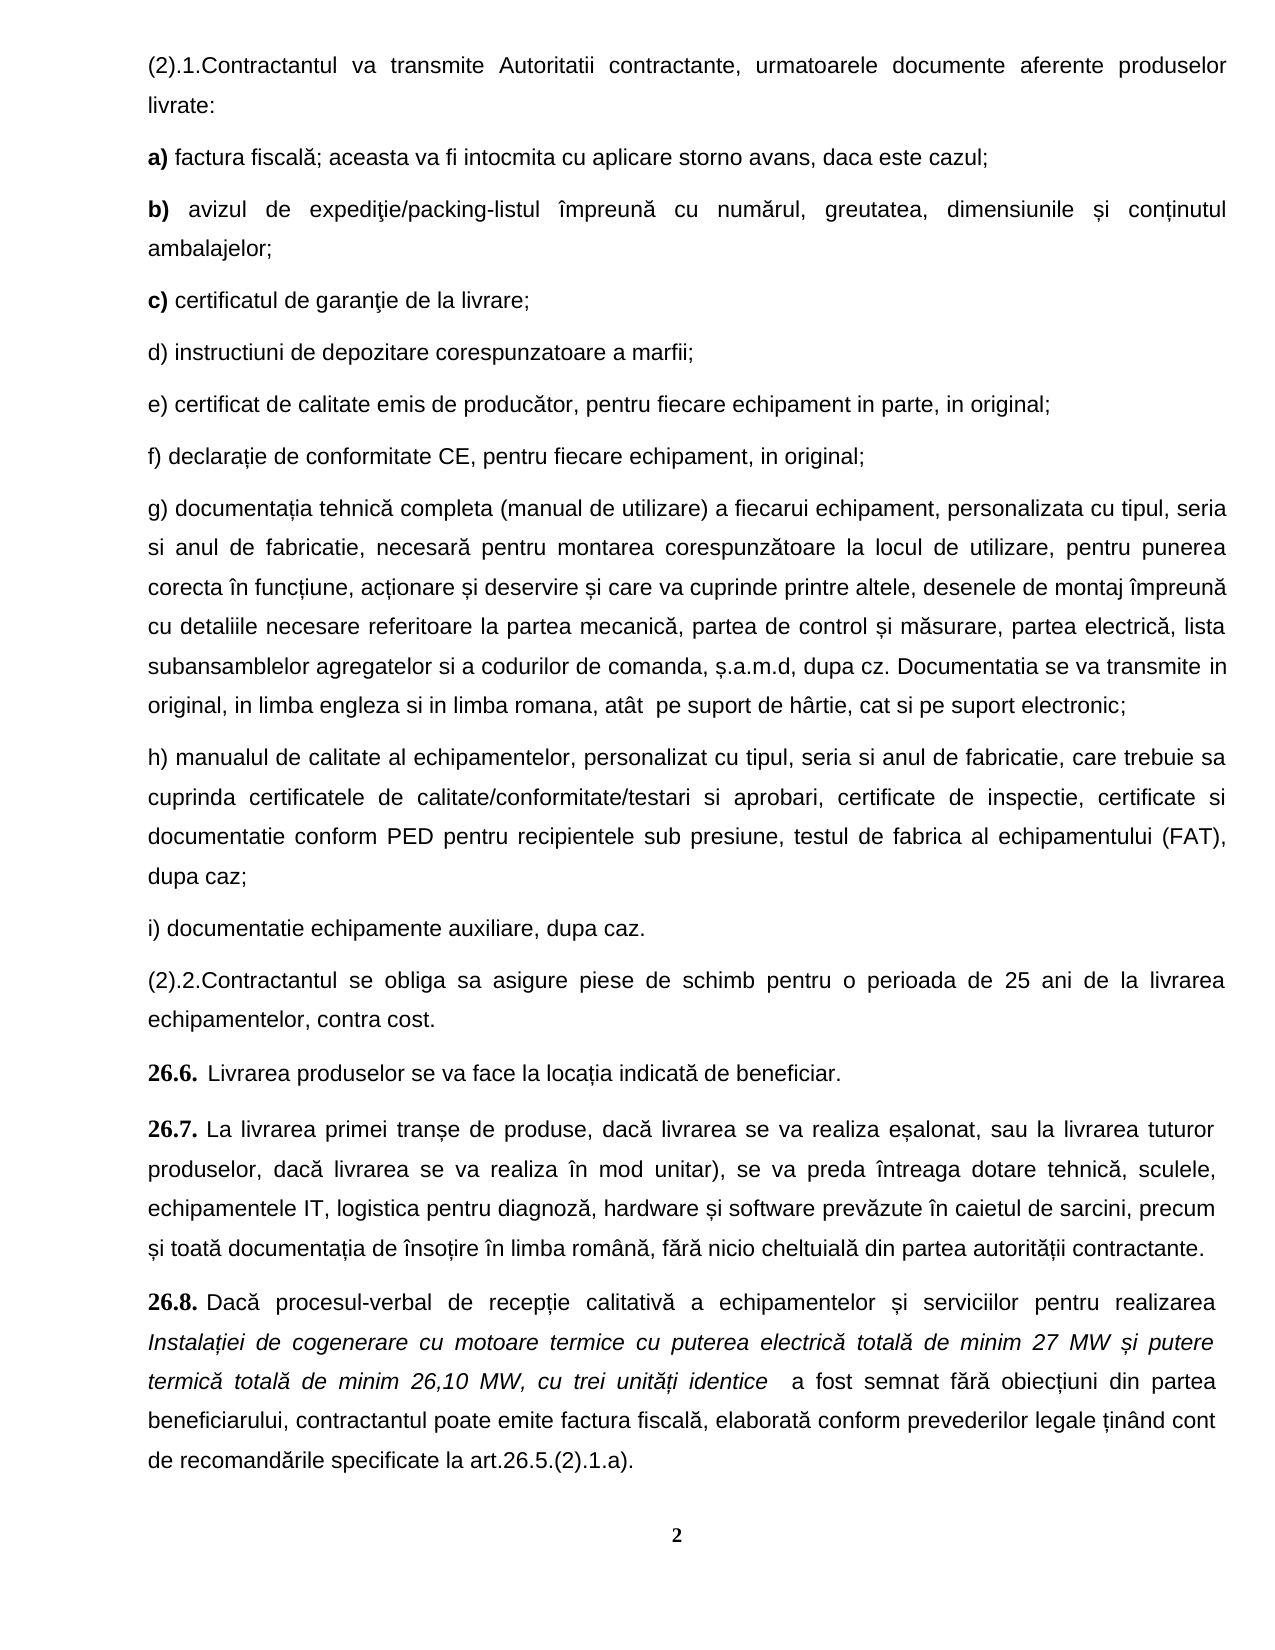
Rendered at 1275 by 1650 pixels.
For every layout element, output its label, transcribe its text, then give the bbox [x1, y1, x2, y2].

text c) certificatul de garanţie de la livrare; [148, 287, 1227, 313]
text (2).1.Contractantul va transmite Autoritatii contractante, urmatoarele documente aferente produselor livrate: [148, 52, 1227, 118]
text a) factura fiscală; aceasta va fi intocmita cu aplicare storno avans, daca este cazul; [148, 143, 1227, 170]
text d) instructiuni de depozitare corespunzatoare a marfii; [148, 339, 1227, 365]
text i) documentatie echipamente auxiliare, dupa caz. [148, 915, 1227, 941]
text h) manualul de calitate al echipamentelor, personalizat cu tipul, seria si anul de fabricatie, care trebuie sa cuprinda certificatele de calitate/conformitate/testari si aprobari, certificate de inspectie, certificate si documentatie conform PED pentru recipientele sub presiune, testul de fabrica al echipamentului (FAT), dupa caz; [148, 744, 1227, 889]
text b) avizul de expediţie/packing-listul împreună cu numărul, greutatea, dimensiunile și conținutul ambalajelor; [148, 196, 1227, 261]
list La livrarea primei tranșe de produse, dacă livrarea se va realiza eșalonat, sau la livrarea tuturor produselor, dacă livrarea se va realiza în mod unitar), se va preda întreaga dotare tehnică, sculele, echipamentele IT, logistica pentru diagnoză, hardware și software prevăzute în caietul de sarcini, precum și toată documentația de însoțire în limba română, fără nicio cheltuială din partea autorității contractante. [148, 1114, 1216, 1261]
text f) declarație de conformitate CE, pentru fiecare echipament, in original; [148, 443, 1227, 469]
text g) documentația tehnică completa (manual de utilizare) a fiecarui echipament, personalizata cu tipul, seria si anul de fabricatie, necesară pentru montarea corespunzătoare la locul de utilizare, pentru punerea corecta în funcțiune, acționare și deservire și care va cuprinde printre altele, desenele de montaj împreună cu detaliile necesare referitoare la partea mecanică, partea de control și măsurare, partea electrică, lista subansamblelor agregatelor si a codurilor de comanda, ș.a.m.d, dupa cz. Documentatia se va transmite in original, in limba engleza si in limba romana, atât pe suport de hârtie, cat si pe suport electronic; [148, 495, 1227, 719]
text e) certificat de calitate emis de producător, pentru fiecare echipament in parte, in original; [148, 391, 1227, 417]
list Dacă procesul-verbal de recepție calitativă a echipamentelor și serviciilor pentru realizarea Instalației de cogenerare cu motoare termice cu puterea electrică totală de minim 27 MW și putere termică totală de minim 26,10 MW, cu trei unități identice a fost semnat fără obiecțiuni din partea beneficiarului, contractantul poate emite factura fiscală, elaborată conform prevederilor legale ținând cont de recomandările specificate la art.26.5.(2).1.a). [148, 1287, 1217, 1473]
text (2).2.Contractantul se obliga sa asigure piese de schimb pentru o perioada de 25 ani de la livrarea echipamentelor, contra cost. [148, 967, 1227, 1032]
list Livrarea produselor se va face la locația indicată de beneficiar. [148, 1058, 1217, 1087]
